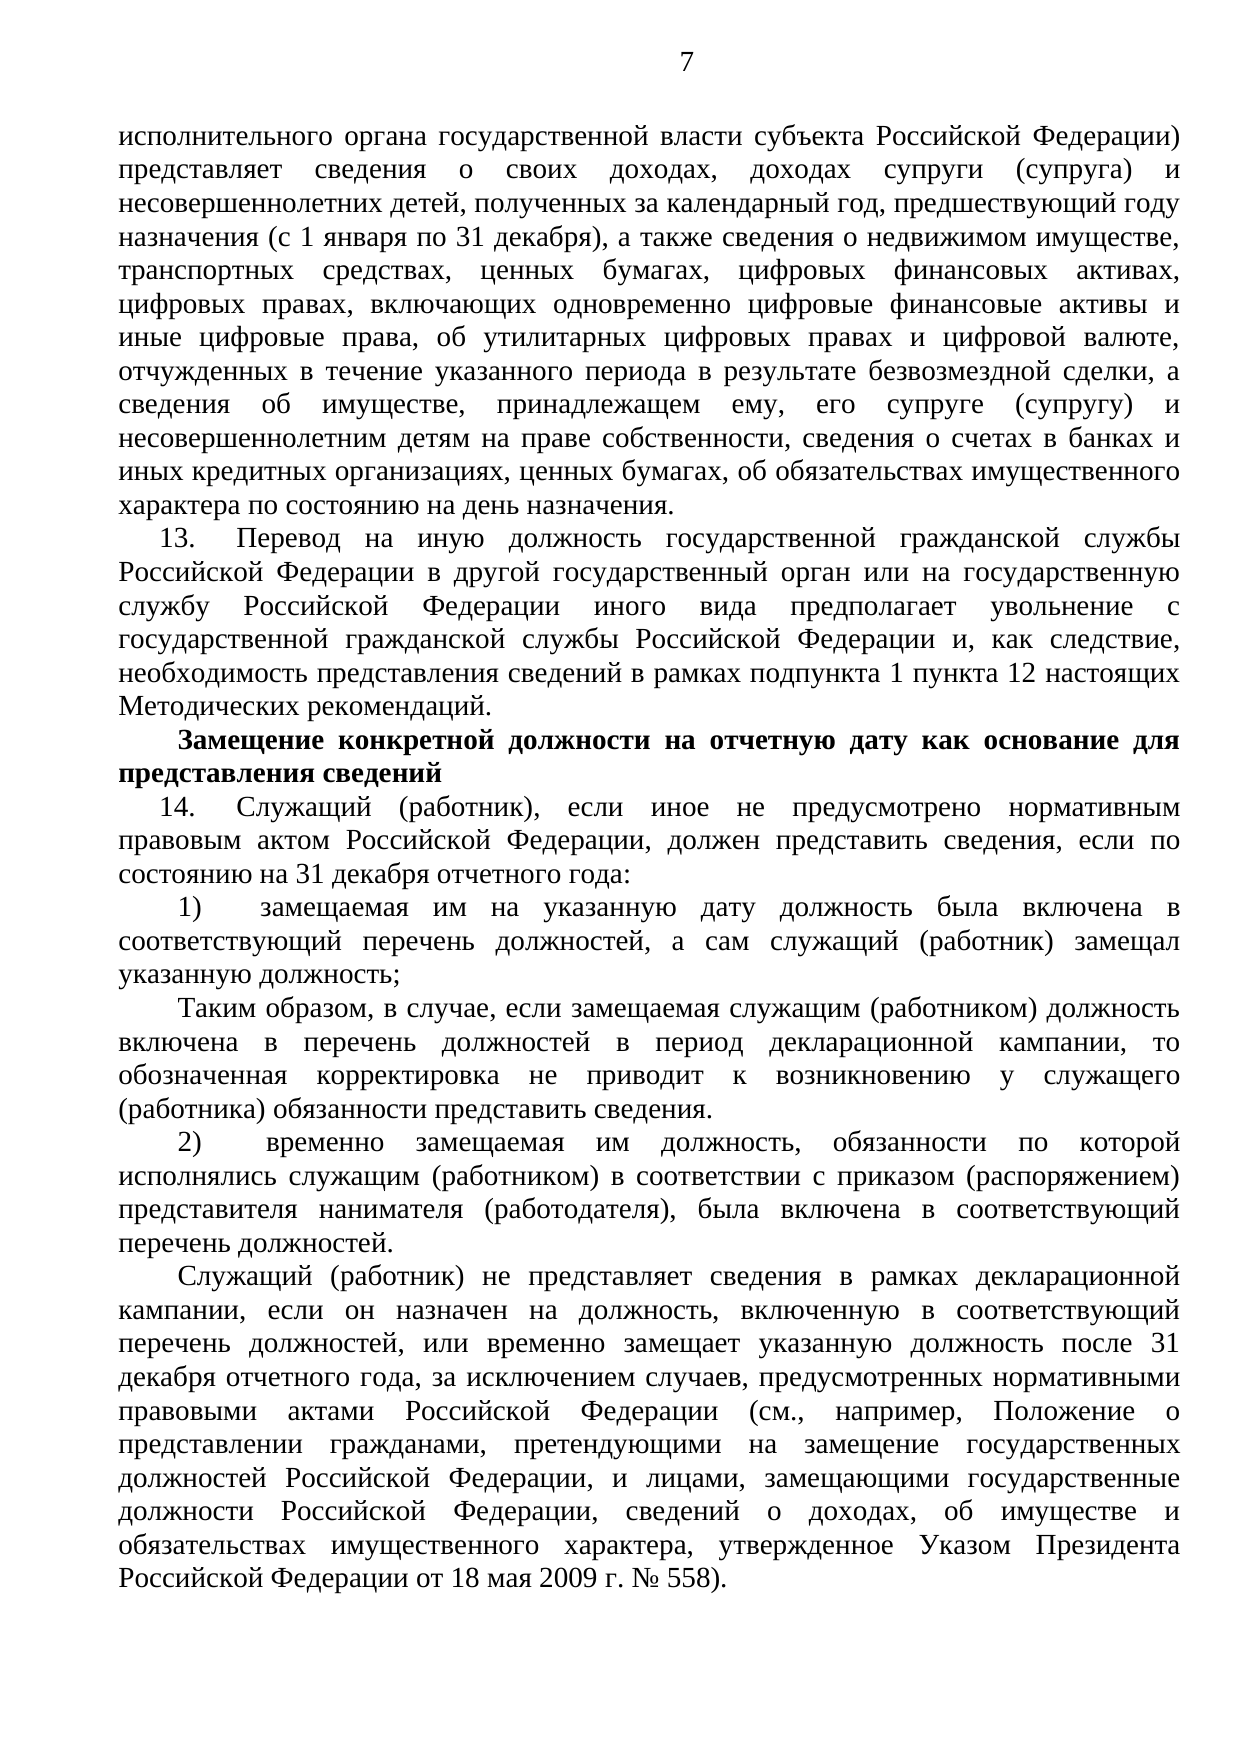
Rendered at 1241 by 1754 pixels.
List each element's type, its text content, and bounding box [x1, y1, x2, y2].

list замещаемая им на указанную дату должность была включена в соответствующий перечень должностей, а сам служащий (работник) замещал указанную должность; [118, 889, 1181, 990]
list Таким образом, в случае, если замещаемая служащим (работником) должность включена в перечень должностей в период декларационной кампании, то обозначенная корректировка не приводит к возникновению у служащего (работника) обязанности представить сведения. [118, 990, 1181, 1124]
list Перевод на иную должность государственной гражданской службы Российской Федерации в другой государственный орган или на государственную службу Российской Федерации иного вида предполагает увольнение с государственной гражданской службы Российской Федерации и, как следствие, необходимость представления сведений в рамках подпункта 1 пункта 12 настоящих Методических рекомендаций. [118, 521, 1181, 722]
list Служащий (работник), если иное не предусмотрено нормативным правовым актом Российской Федерации, должен представить сведения, если по состоянию на 31 декабря отчетного года: [118, 789, 1181, 889]
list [118, 118, 1181, 521]
text Замещение конкретной должности на отчетную дату как основание для представления сведений [118, 722, 1181, 789]
list временно замещаемая им должность, обязанности по которой исполнялись служащим (работником) в соответствии с приказом (распоряжением) представителя нанимателя (работодателя), была включена в соответствующий перечень должностей. [118, 1124, 1181, 1258]
list Служащий (работник) не представляет сведения в рамках декларационной кампании, если он назначен на должность, включенную в соответствующий перечень должностей, или временно замещает указанную должность после 31 декабря отчетного года, за исключением случаев, предусмотренных нормативными правовыми актами Российской Федерации (см., например, Положение о представлении гражданами, претендующими на замещение государственных должностей Российской Федерации, и лицами, замещающими государственные должности Российской Федерации, сведений о доходах, об имуществе и обязательствах имущественного характера, утвержденное Указом Президента Российской Федерации от 18 мая 2009 г. № 558). [118, 1258, 1181, 1594]
